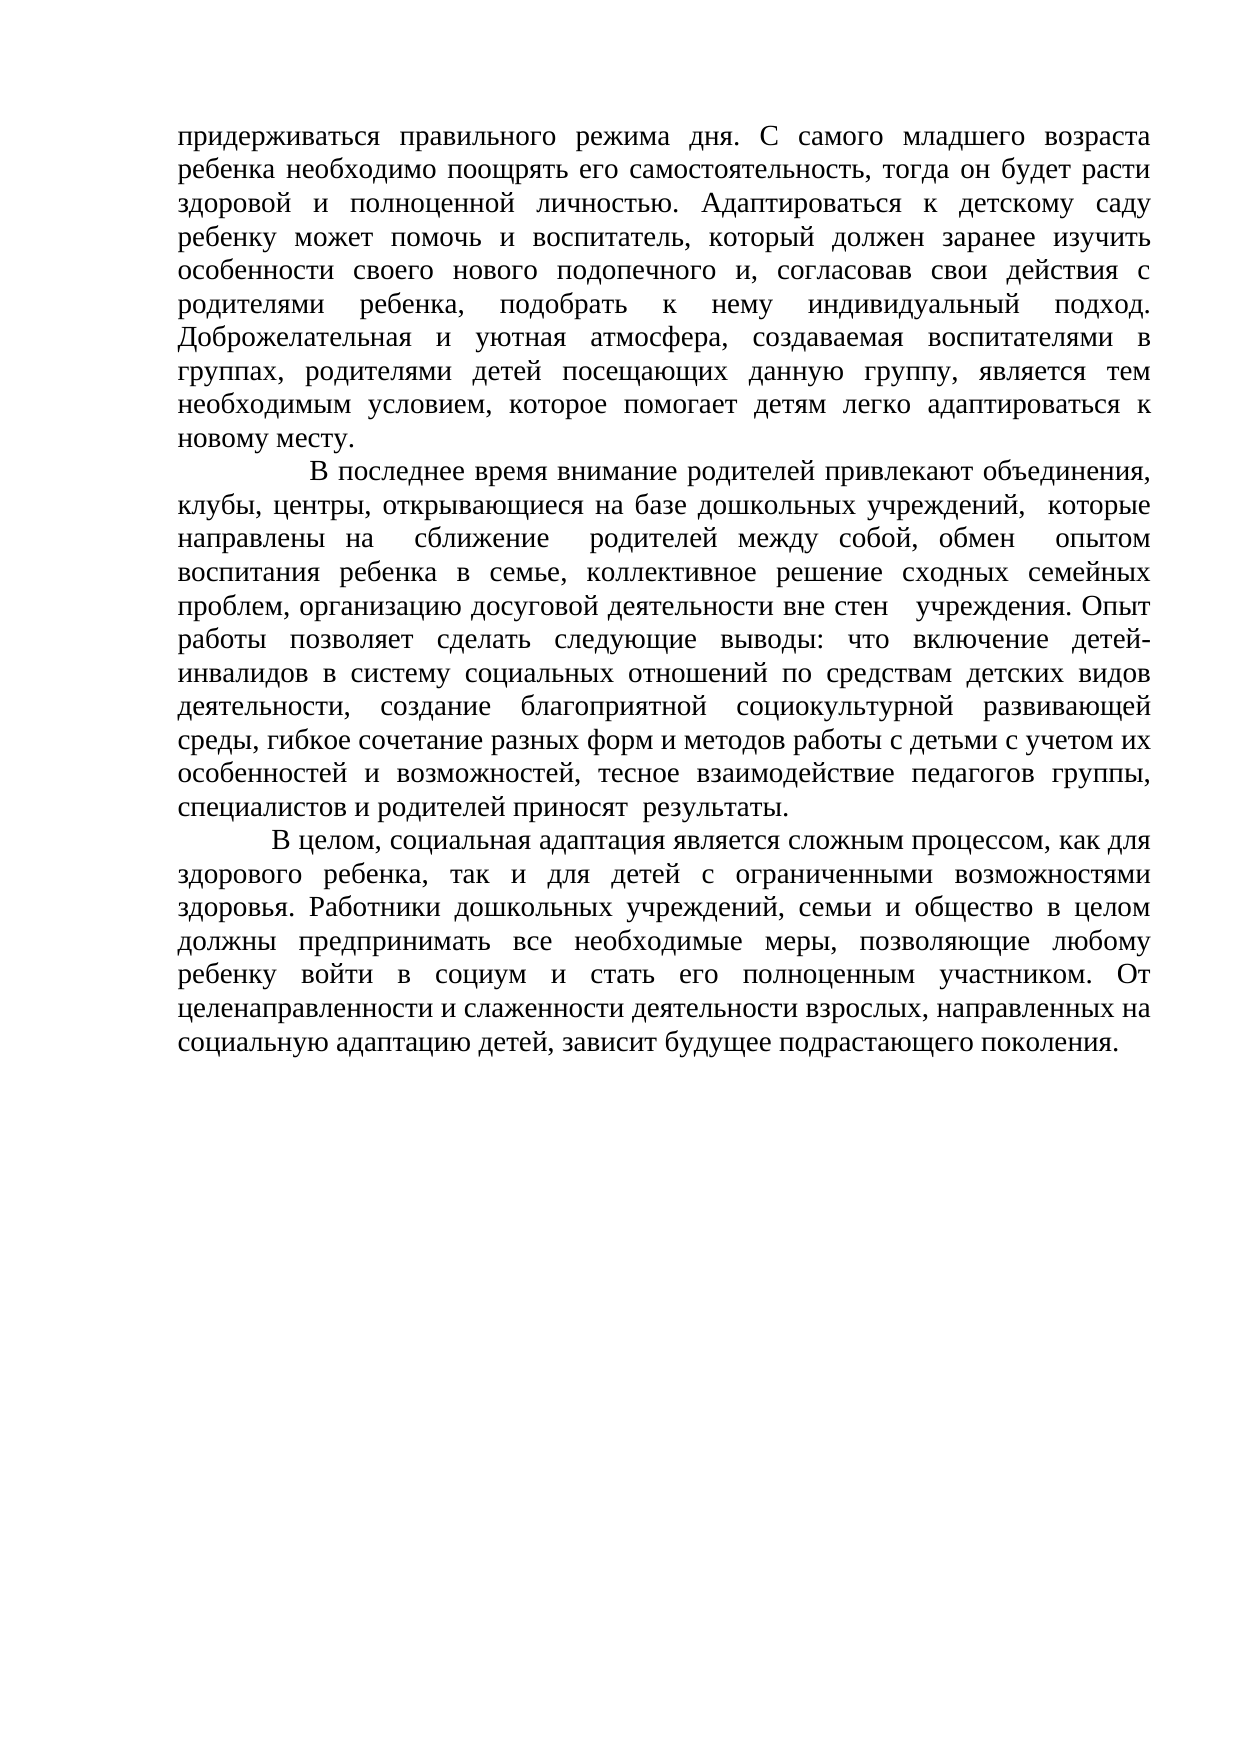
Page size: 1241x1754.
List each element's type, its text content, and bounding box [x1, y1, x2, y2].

text В последнее время внимание родителей привлекают объединения, клубы, центры, открывающиеся на базе дошкольных учреждений, которые направлены на сближение родителей между собой, обмен опытом воспитания ребенка в семье, коллективное решение сходных семейных проблем, организацию досуговой деятельности вне стен учреждения. Опыт работы позволяет сделать следующие выводы: что включение детей-инвалидов в систему социальных отношений по средствам детских видов деятельности, создание благоприятной социокультурной развивающей среды, гибкое сочетание разных форм и методов работы с детьми с учетом их особенностей и возможностей, тесное взаимодействие педагогов группы, специалистов и родителей приносят результаты. [177, 453, 1152, 822]
text В целом, социальная адаптация является сложным процессом, как для здорового ребенка, так и для детей с ограниченными возможностями здоровья. Работники дошкольных учреждений, семьи и общество в целом должны предпринимать все необходимые меры, позволяющие любому ребенку войти в социум и стать его полноценным участником. От целенаправленности и слаженности деятельности взрослых, направленных на социальную адаптацию детей, зависит будущее подрастающего поколения. [177, 822, 1152, 1057]
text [177, 118, 1152, 453]
